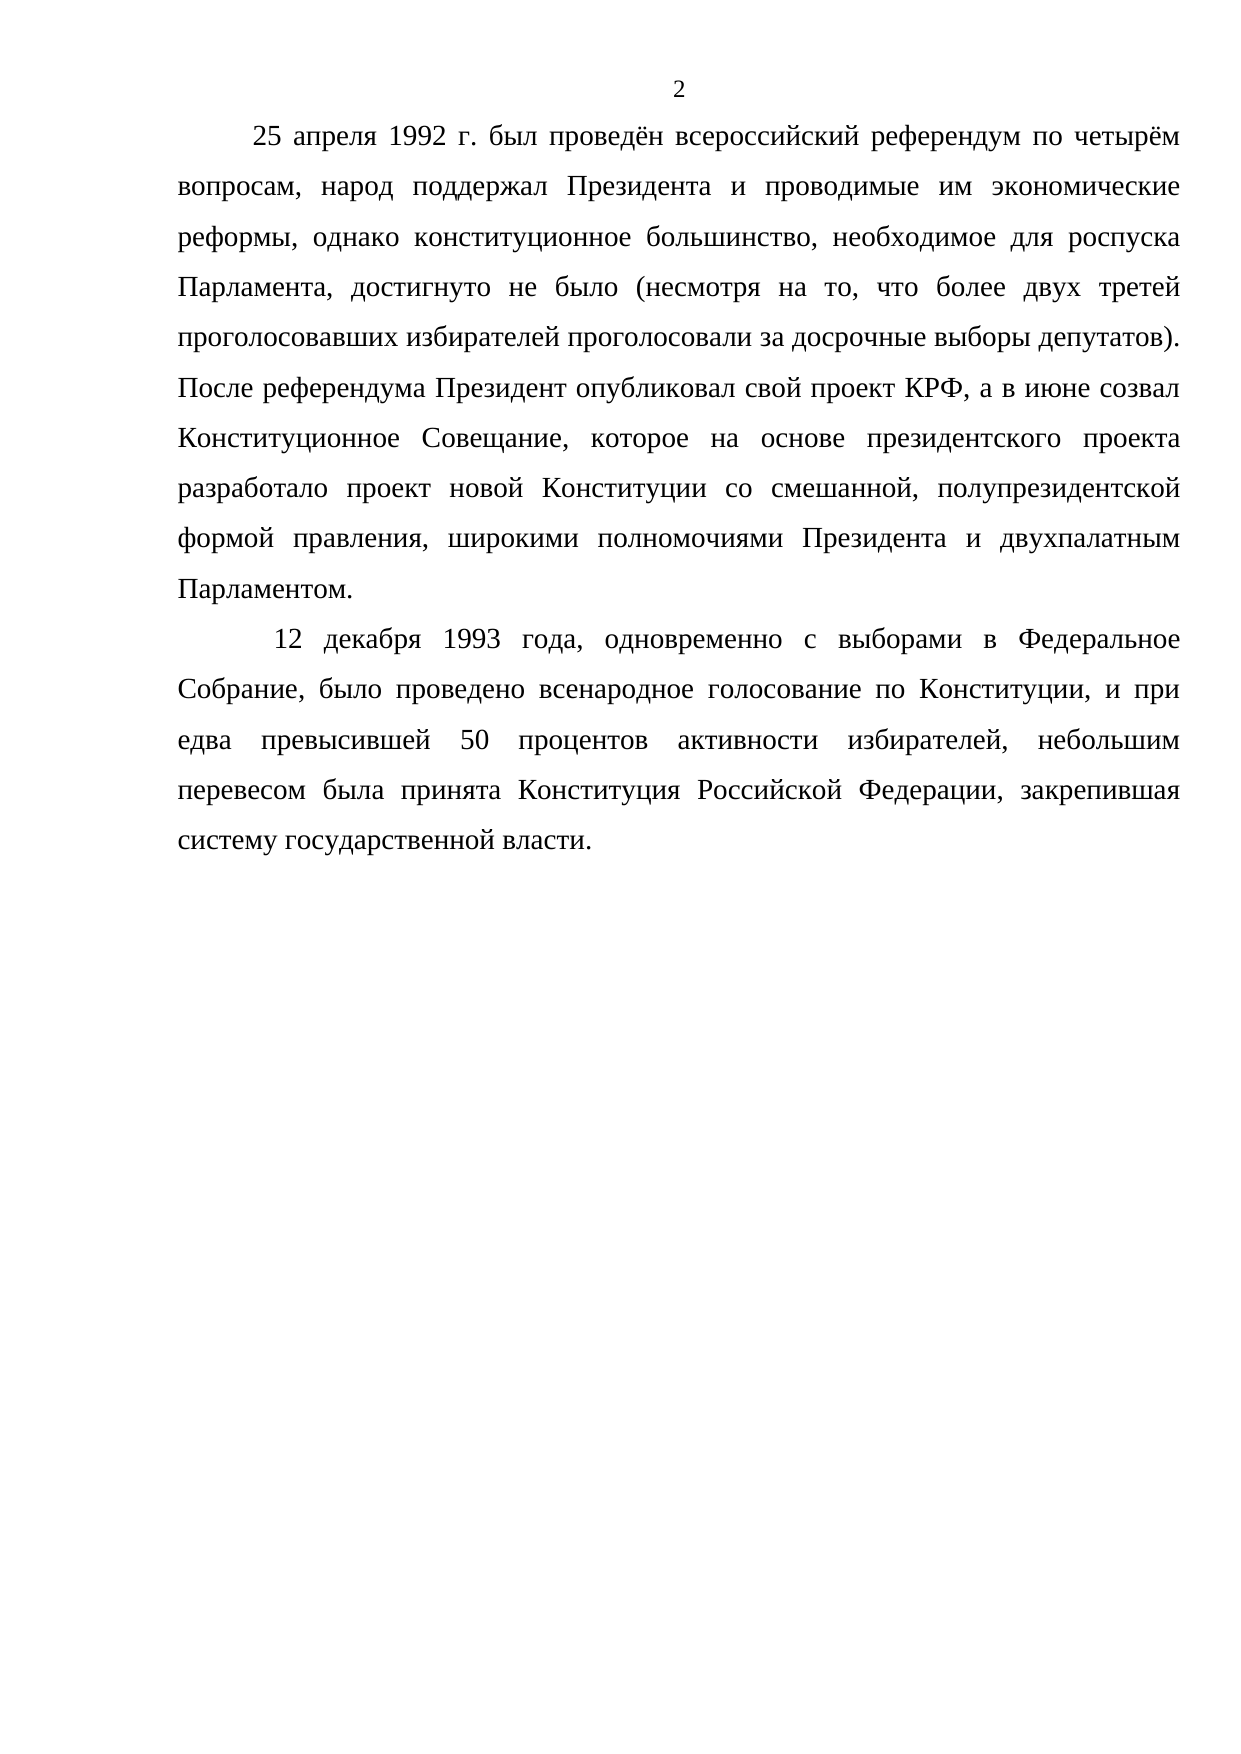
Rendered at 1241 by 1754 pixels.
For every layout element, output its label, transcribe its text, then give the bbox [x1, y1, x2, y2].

text 12 декабря 1993 года, одновременно с выборами в Федеральное Собрание, было проведено всенародное голосование по Конституции, и при едва превысившей 50 процентов активности избирателей, небольшим перевесом была принята Конституция Российской Федерации, закрепившая систему государственной власти. [177, 621, 1181, 856]
text был проведён всероссийский референдум по четырём вопросам, народ поддержал Президента и проводимые им экономические реформы, однако конституционное большинство, необходимое для роспуска Парламента, достигнуто не было (несмотря на то, что более двух третей проголосовавших избирателей проголосовали за досрочные выборы депутатов). После референдума Президент опубликовал свой проект КРФ, а в июне созвал Конституционное Совещание, которое на основе президентского проекта разработало проект новой Конституции со смешанной, полупрезидентской формой правления, широкими полномочиями Президента и двухпалатным Парламентом. [177, 118, 1181, 604]
